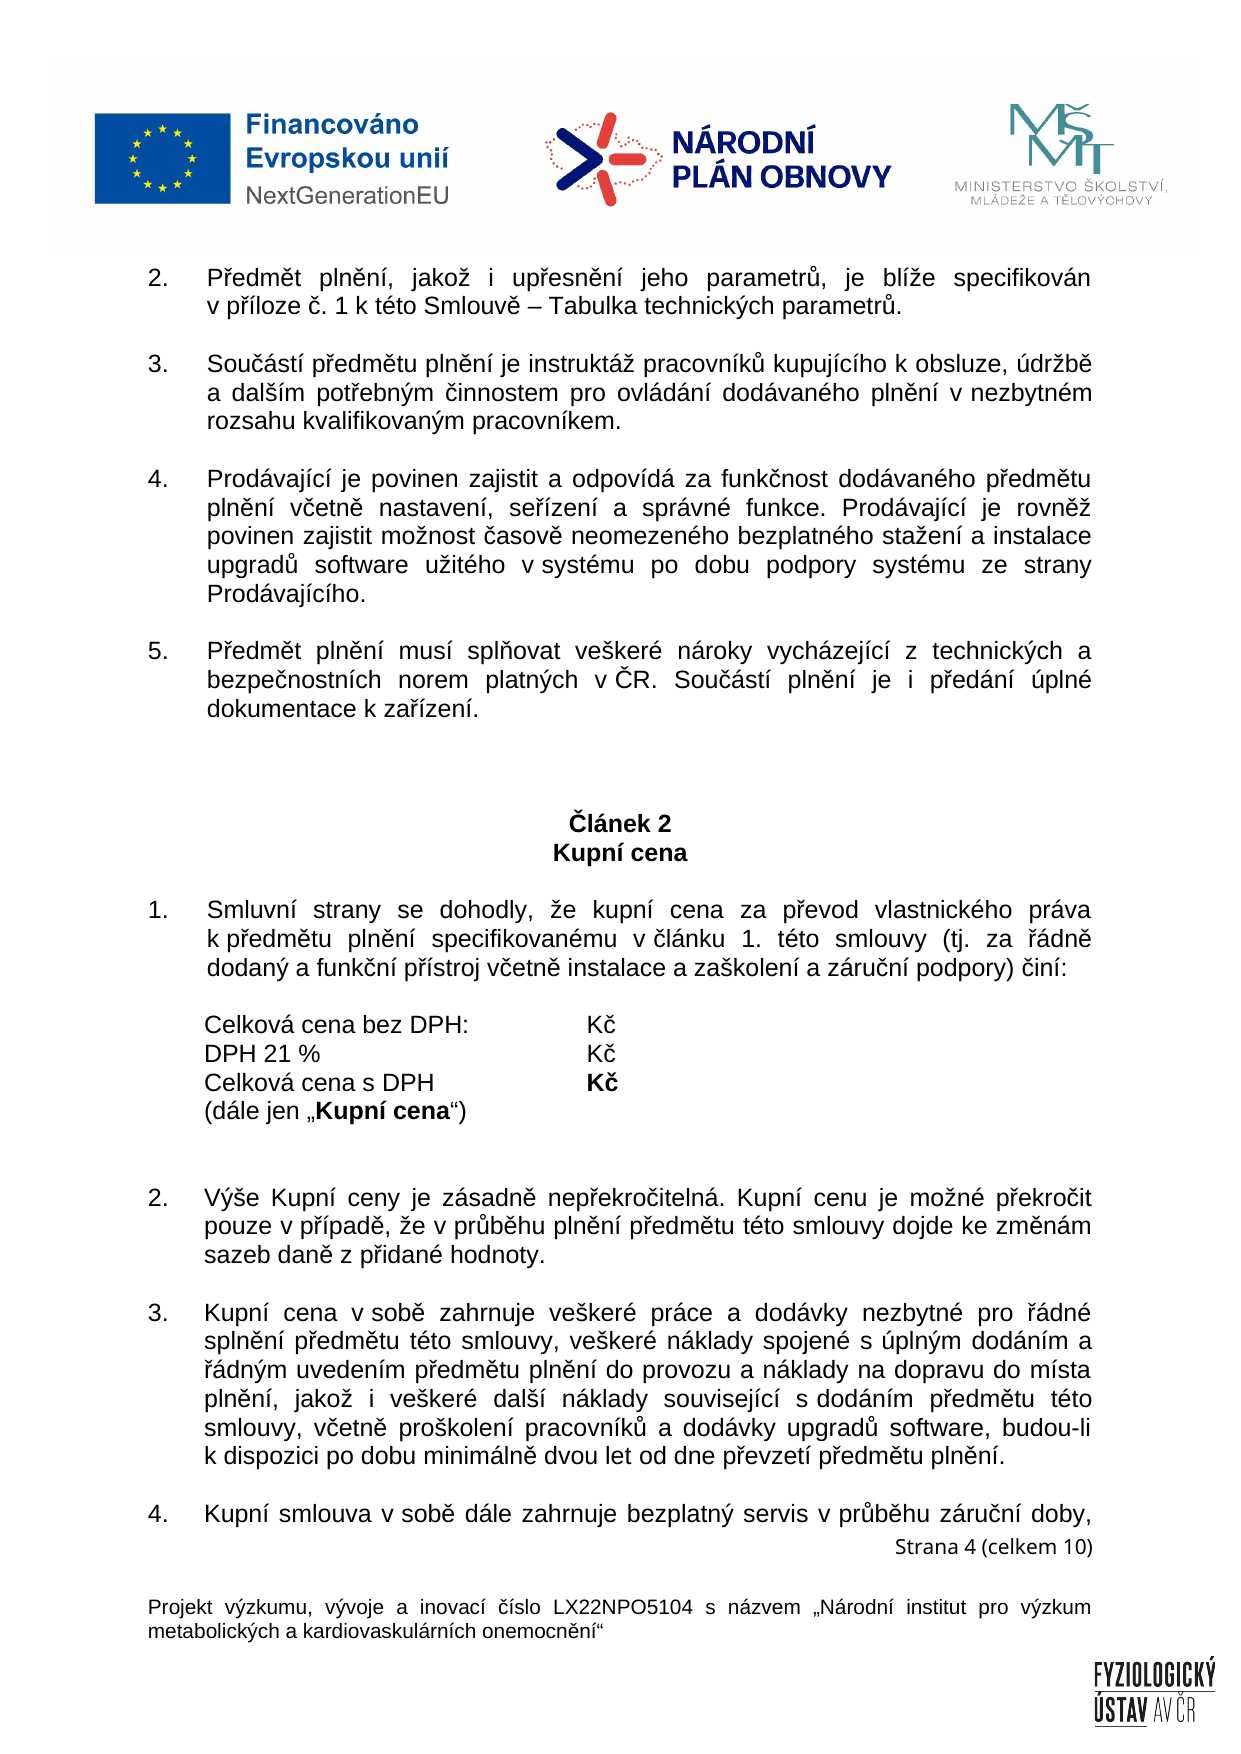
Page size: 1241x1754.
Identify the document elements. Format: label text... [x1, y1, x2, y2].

picture [1094, 1656, 1216, 1727]
picture [46, 56, 1192, 254]
list Kupní cena v sobě zahrnuje veškeré práce a dodávky nezbytné pro řádné splnění předmětu této smlouvy, veškeré náklady spojené s úplným dodáním a řádným uvedením předmětu plnění do provozu a náklady na dopravu do místa plnění, jakož i veškeré další náklady související s dodáním předmětu této smlouvy, včetně proškolení pracovníků a dodávky upgradů software, budou-li k dispozici po dobu minimálně dvou let od dne převzetí předmětu plnění. [148, 1298, 1093, 1470]
text Celková cena bez DPH: Kč [148, 1010, 1093, 1039]
list Předmět plnění, jakož i upřesnění jeho parametrů, je blíže specifikován v příloze č. 1 k této Smlouvě – Tabulka technických parametrů. [148, 254, 1093, 320]
text Celková cena s DPH Kč [148, 1068, 1093, 1096]
list Smluvní strany se dohodly, že kupní cena za převod vlastnického práva k předmětu plnění specifikovanému v článku 1. této smlouvy (tj. za řádně dodaný a funkční přístroj včetně instalace a zaškolení a záruční podpory) činí: [148, 895, 1093, 981]
subtitle Kupní cena [148, 838, 1093, 866]
list Předmět plnění musí splňovat veškeré nároky vycházející z technických a bezpečnostních norem platných v ČR. Součástí plnění je i předání úplné dokumentace k zařízení. [148, 636, 1093, 723]
list Výše Kupní ceny je zásadně nepřekročitelná. Kupní cenu je možné překročit pouze v případě, že v průběhu plnění předmětu této smlouvy dojde ke změnám sazeb daně z přidané hodnoty. [148, 1183, 1093, 1269]
list Součástí předmětu plnění je instruktáž pracovníků kupujícího k obsluze, údržbě a dalším potřebným činnostem pro ovládání dodávaného plnění v nezbytném rozsahu kvalifikovaným pracovníkem. [148, 349, 1093, 435]
subtitle Článek 2 [148, 809, 1093, 838]
text DPH 21 % Kč [148, 1039, 1093, 1068]
list Prodávající je povinen zajistit a odpovídá za funkčnost dodávaného předmětu plnění včetně nastavení, seřízení a správné funkce. Prodávající je rovněž povinen zajistit možnost časově neomezeného bezplatného stažení a instalace upgradů software užitého v systému po dobu podpory systému ze strany Prodávajícího. [148, 464, 1093, 608]
text (dále jen „Kupní cena“) [148, 1096, 1093, 1125]
